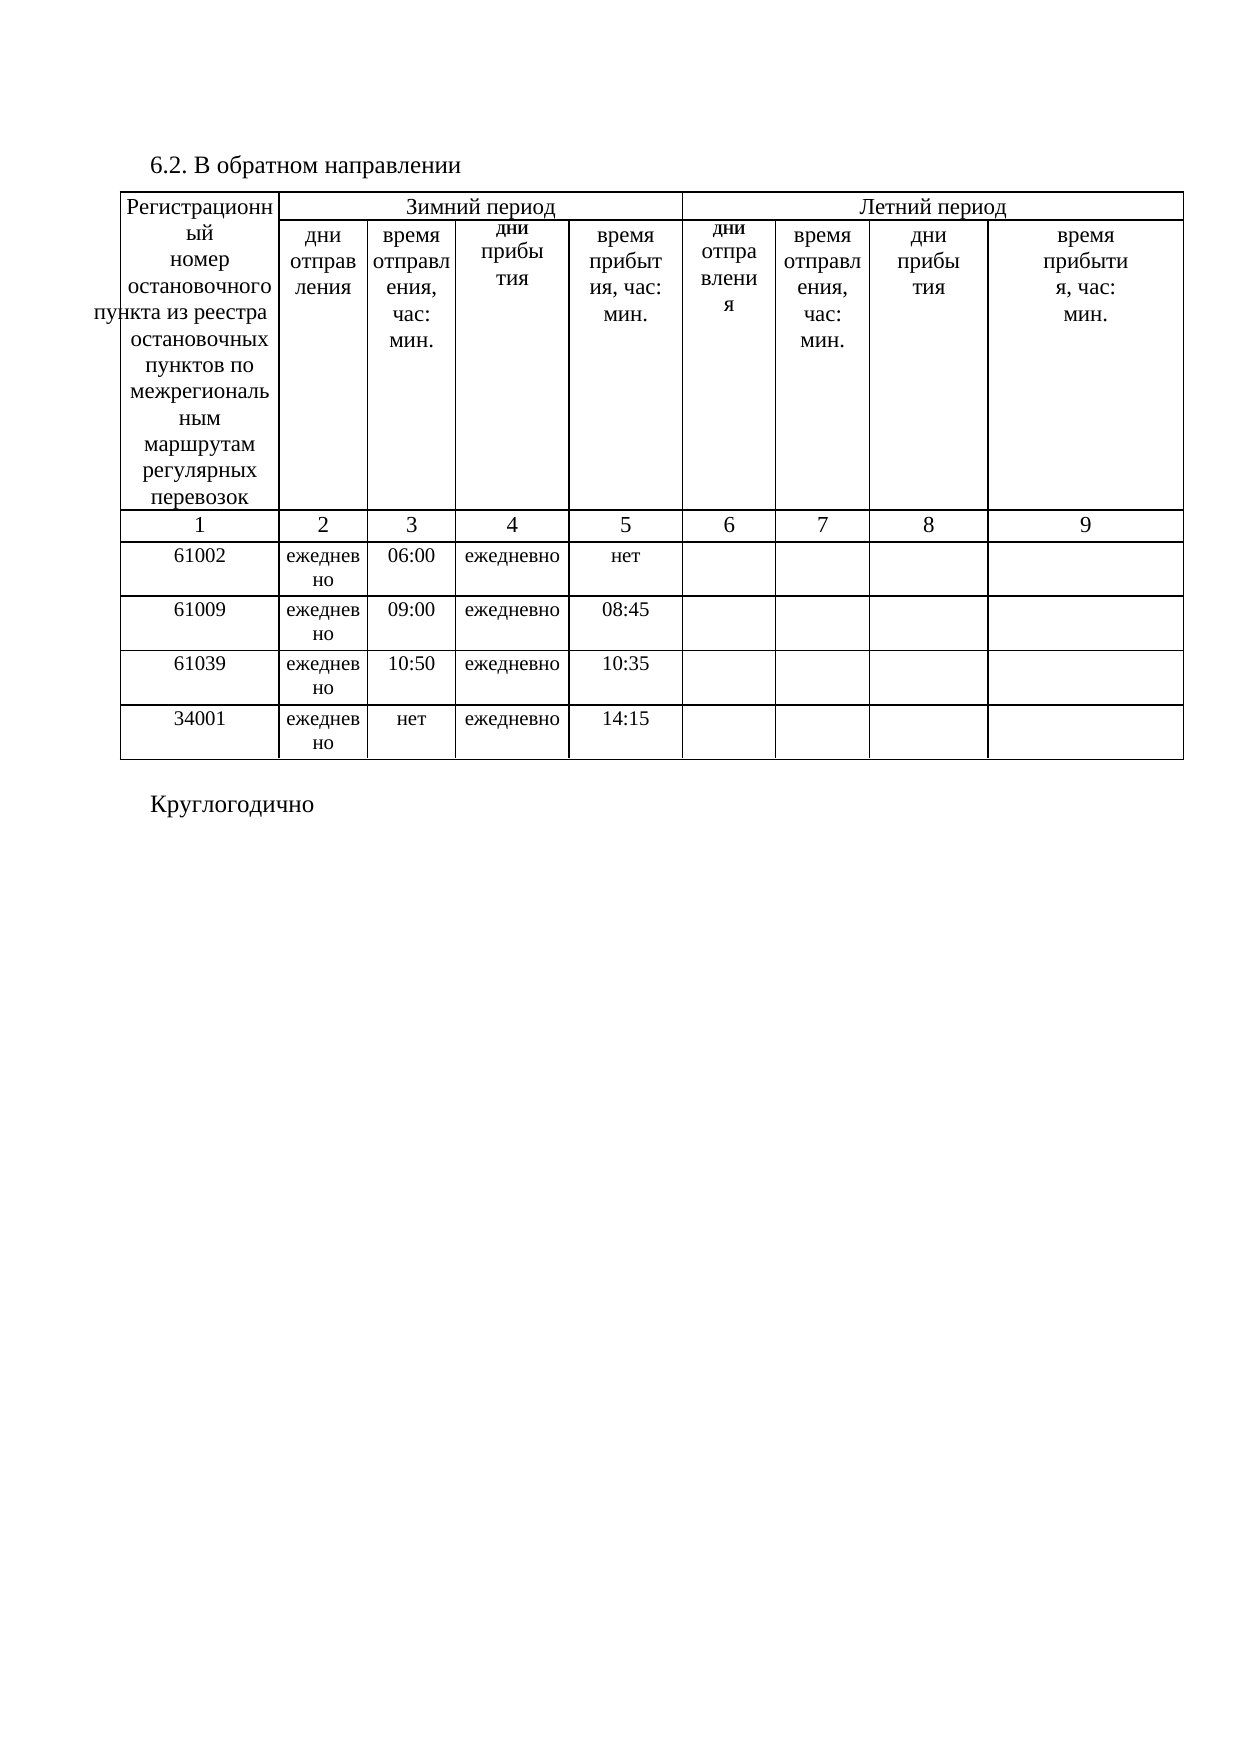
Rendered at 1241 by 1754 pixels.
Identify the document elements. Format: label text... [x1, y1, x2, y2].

table_cell [870, 651, 987, 704]
table_cell [683, 706, 775, 758]
table_cell время прибыт ия, час: мин. [570, 221, 682, 509]
table_cell ежедневно [456, 597, 568, 650]
table_cell [870, 706, 987, 758]
table_cell 61002 [121, 543, 278, 595]
table_cell 34001 [121, 706, 278, 758]
table_cell [870, 597, 987, 650]
table_cell [683, 543, 775, 595]
table_cell 06:00 [368, 543, 455, 595]
table_cell [989, 597, 1183, 650]
table_cell [776, 543, 869, 595]
table_cell 5 [570, 511, 682, 541]
table_cell 10:50 [368, 651, 455, 704]
table_cell [870, 543, 987, 595]
table_cell 4 [456, 511, 568, 541]
table_cell [776, 706, 869, 758]
table_cell время отправл ения, час: мин. [368, 221, 455, 509]
table_cell 1 [121, 511, 278, 541]
table_cell ДНИ отпра влени я [683, 221, 775, 509]
table_cell [683, 597, 775, 650]
table_cell ежедневно [280, 597, 367, 650]
table_cell 3 [368, 511, 455, 541]
table_cell ежедневно [456, 543, 568, 595]
table_cell время отправл ения, час: мин. [776, 221, 869, 509]
table_cell [989, 543, 1183, 595]
table_cell [683, 651, 775, 704]
table_cell 09:00 [368, 597, 455, 650]
table_cell нет [570, 543, 682, 595]
table_cell [776, 651, 869, 704]
table_cell нет [368, 706, 455, 758]
table_cell ДНИ прибы тия [456, 221, 568, 509]
table_cell [776, 597, 869, 650]
table_cell [989, 651, 1183, 704]
table_cell 2 [280, 511, 367, 541]
table_cell 7 [776, 511, 869, 541]
table_cell время прибыти я, час: мин. [989, 221, 1183, 509]
table_cell ежедневно [280, 706, 367, 758]
table_header Зимний период [280, 193, 682, 219]
table_cell 6 [683, 511, 775, 541]
table_header Летний период [683, 193, 1183, 219]
table_cell ежедневно [456, 706, 568, 758]
table_cell [989, 706, 1183, 758]
table_cell ежедневно [280, 651, 367, 704]
table_cell ежедневно [456, 651, 568, 704]
table_header Регистрационный номер остановочного пункта из реестра остановочных пунктов по межрегиональным маршрутам регулярных перевозок [121, 193, 278, 509]
table_cell 08:45 [570, 597, 682, 650]
table_cell 61009 [121, 597, 278, 650]
table_cell 8 [870, 511, 987, 541]
text 6.2. В обратном направлении [150, 150, 1090, 179]
table_cell 14:15 [570, 706, 682, 758]
text Круглогодично [150, 789, 1090, 817]
table_cell дни отправ ления [280, 221, 367, 509]
table_cell 9 [989, 511, 1183, 541]
table_cell 10:35 [570, 651, 682, 704]
table_cell ежедневно [280, 543, 367, 595]
table_cell 61039 [121, 651, 278, 704]
table_cell дни прибы тия [870, 221, 987, 509]
